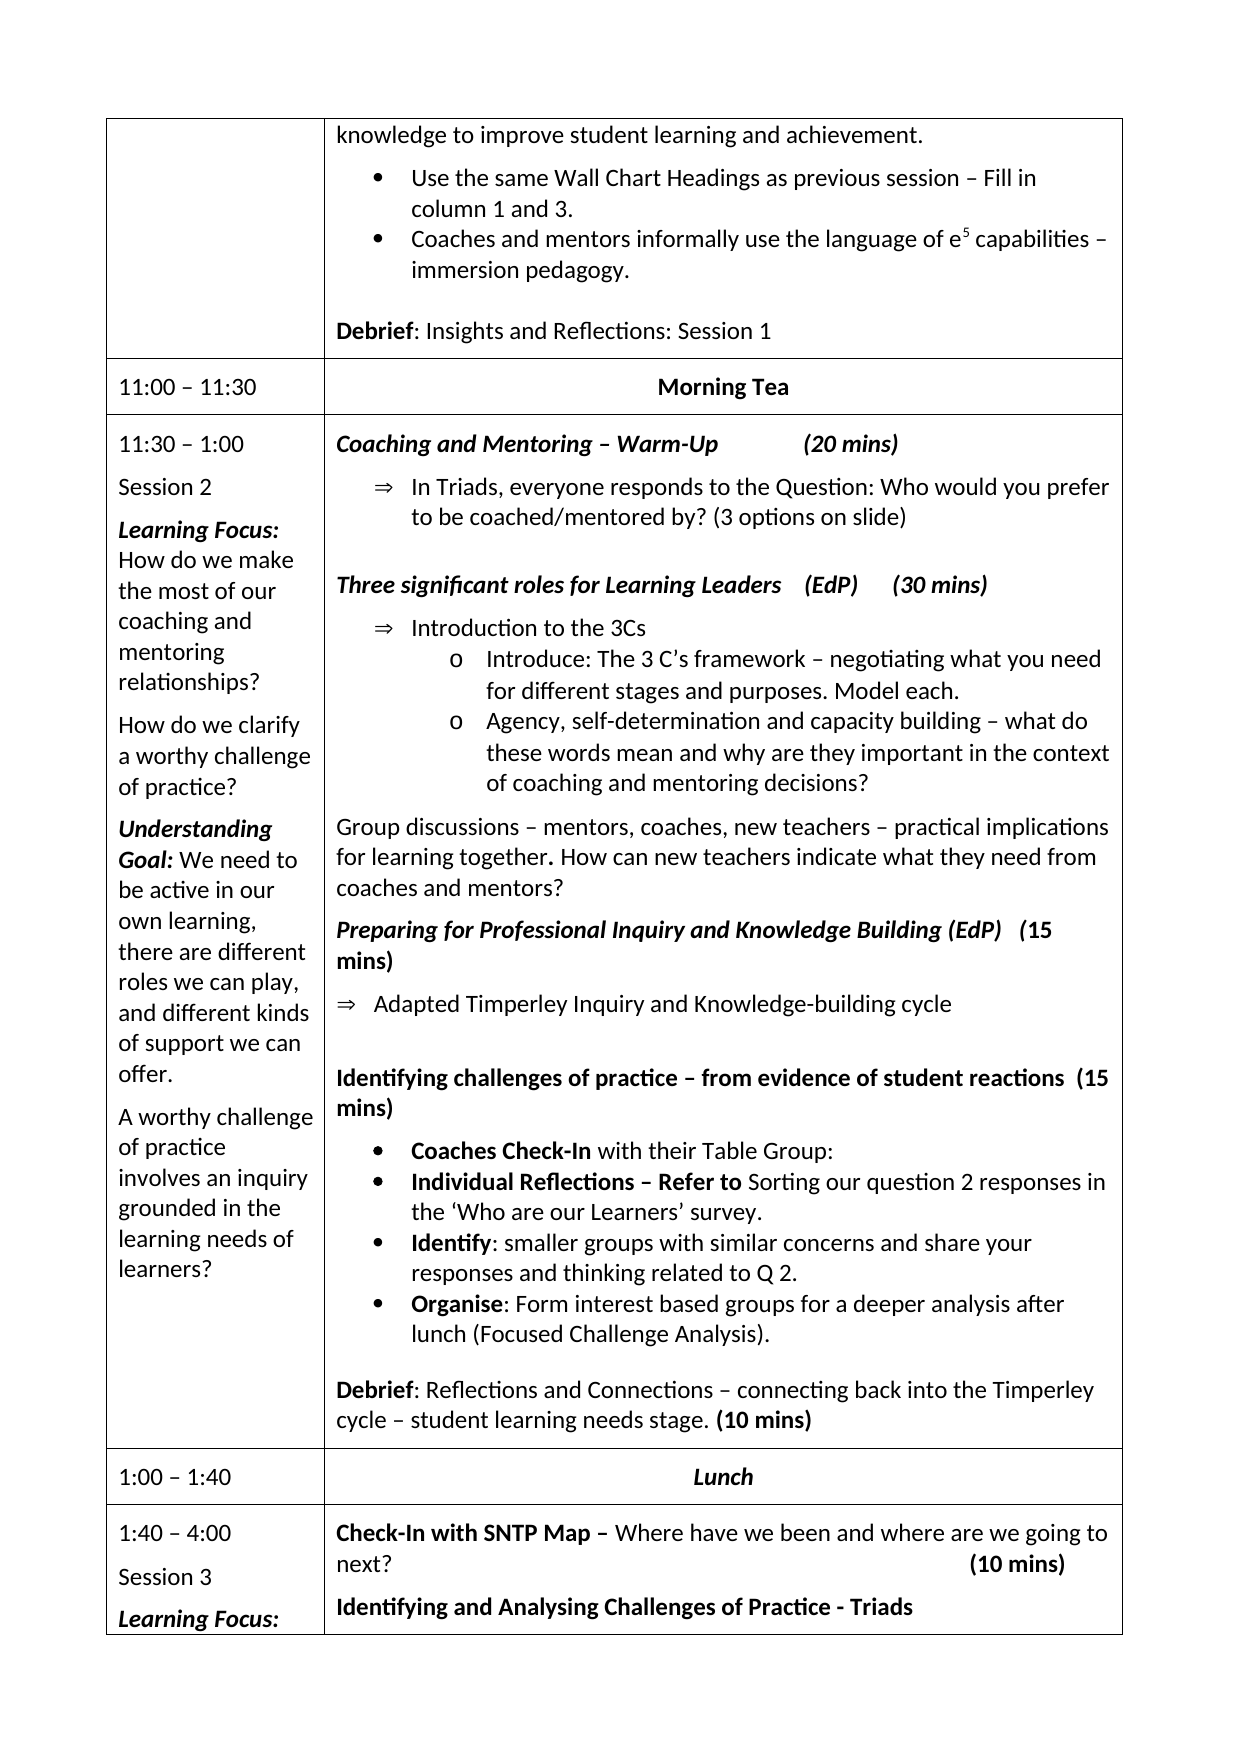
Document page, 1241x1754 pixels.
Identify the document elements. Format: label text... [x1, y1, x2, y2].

table_cell Morning Tea [325, 359, 1122, 414]
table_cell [107, 119, 324, 358]
table_cell 1:00 – 1:40 [107, 1449, 324, 1504]
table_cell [325, 119, 1122, 358]
table_cell 11:30 – 1:00 Session 2 Learning Focus: How do we make the most of our coaching and mentoring relationships? How do we clarify a worthy challenge of practice? Understanding Goal: We need to be active in our own learning, there are different roles we can play, and different kinds of support we can offer. A worthy challenge of practice involves an inquiry grounded in the learning needs of learners? [107, 415, 324, 1447]
table_cell Coaching and Mentoring – Warm-Up (20 mins) In Triads, everyone responds to the Question: Who would you prefer to be coached/mentored by? (3 options on slide) Three significant roles for Learning Leaders (EdP) (30 mins) Introduction to the 3Cs Introduce: The 3 C’s framework – negotiating what you need for different stages and purposes. Model each. Agency, self-determination and capacity building – what do these words mean and why are they important in the context of coaching and mentoring decisions? Group discussions – mentors, coaches, new teachers – practical implications for learning together. How can new teachers indicate what they need from coaches and mentors? Preparing for Professional Inquiry and Knowledge Building (EdP) (15 mins) Adapted Timperley Inquiry and Knowledge-building cycle Identifying challenges of practice – from evidence of student reactions (15 mins) Coaches Check-In with their Table Group: Individual Reflections – Refer to Sorting our question 2 responses in the ‘Who are our Learners’ survey. Identify: smaller groups with similar concerns and share your responses and thinking related to Q 2. Organise: Form interest based groups for a deeper analysis after lunch (Focused Challenge Analysis). Debrief: Reflections and Connections – connecting back into the Timperley cycle – student learning needs stage. (10 mins) [325, 415, 1122, 1447]
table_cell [325, 1505, 1122, 1634]
table_cell Lunch [325, 1449, 1122, 1504]
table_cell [107, 1505, 324, 1634]
table_cell 11:00 – 11:30 [107, 359, 324, 414]
